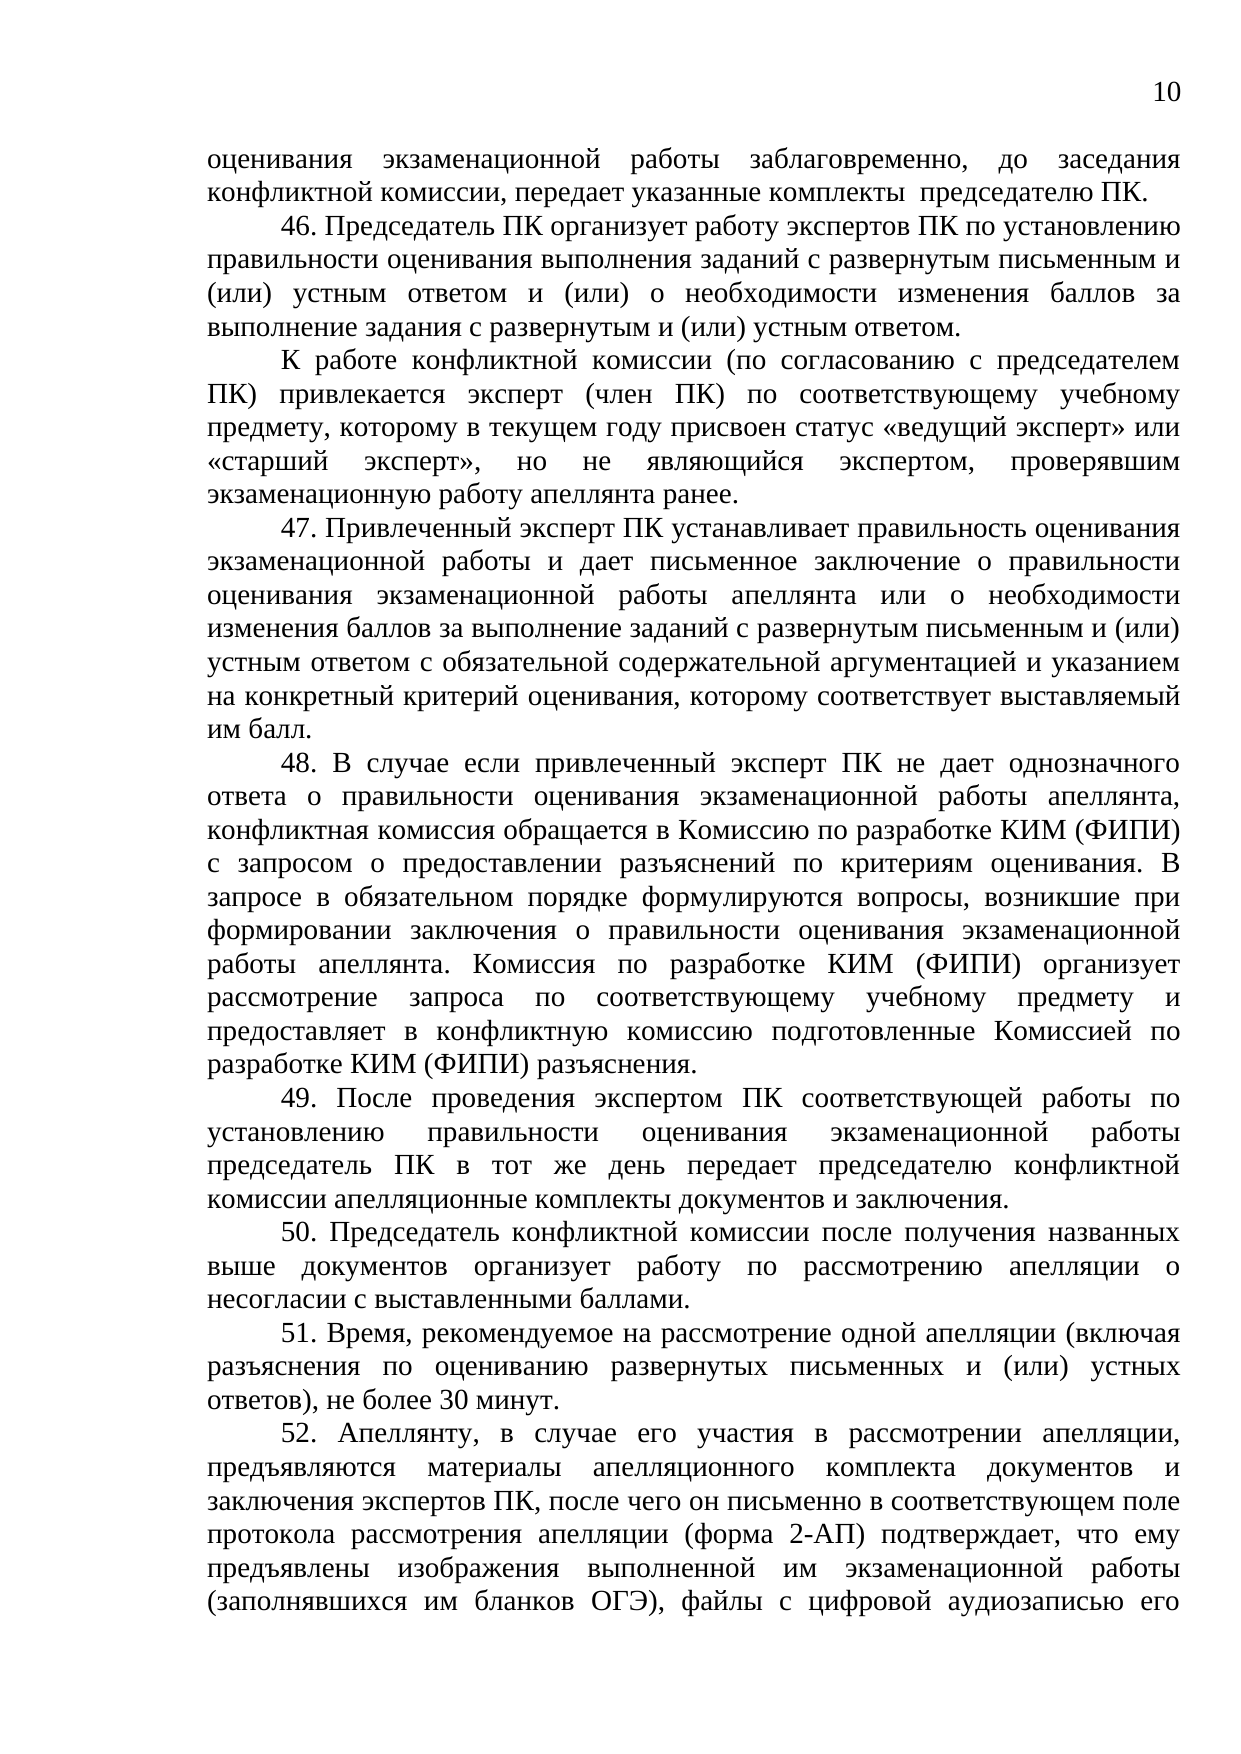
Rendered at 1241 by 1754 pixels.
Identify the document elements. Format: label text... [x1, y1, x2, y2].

text 49. После проведения экспертом ПК соответствующей работы по установлению правильности оценивания экзаменационной работы председатель ПК в тот же день передает председателю конфликтной комиссии апелляционные комплекты документов и заключения. [207, 1080, 1181, 1214]
text К работе конфликтной комиссии (по согласованию с председателем ПК) привлекается эксперт (член ПК) по соответствующему учебному предмету, которому в текущем году присвоен статус «ведущий эксперт» или «старший эксперт», но не являющийся экспертом, проверявшим экзаменационную работу апеллянта ранее. [207, 342, 1181, 510]
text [207, 141, 1181, 208]
text 50. Председатель конфликтной комиссии после получения названных выше документов организует работу по рассмотрению апелляции о несогласии с выставленными баллами. [207, 1214, 1181, 1315]
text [207, 1416, 1181, 1617]
text 51. Время, рекомендуемое на рассмотрение одной апелляции (включая разъяснения по оцениванию развернутых письменных и (или) устных ответов), не более 30 минут. [207, 1315, 1181, 1416]
text 48. В случае если привлеченный эксперт ПК не дает однозначного ответа о правильности оценивания экзаменационной работы апеллянта, конфликтная комиссия обращается в Комиссию по разработке КИМ (ФИПИ) с запросом о предоставлении разъяснений по критериям оценивания. В запросе в обязательном порядке формулируются вопросы, возникшие при формировании заключения о правильности оценивания экзаменационной работы апеллянта. Комиссия по разработке КИМ (ФИПИ) организует рассмотрение запроса по соответствующему учебному предмету и предоставляет в конфликтную комиссию подготовленные Комиссией по разработке КИМ (ФИПИ) разъяснения. [207, 745, 1181, 1080]
text 46. Председатель ПК организует работу экспертов ПК по установлению правильности оценивания выполнения заданий с развернутым письменным и (или) устным ответом и (или) о необходимости изменения баллов за выполнение задания с развернутым и (или) устным ответом. [207, 208, 1181, 342]
text 47. Привлеченный эксперт ПК устанавливает правильность оценивания экзаменационной работы и дает письменное заключение о правильности оценивания экзаменационной работы апеллянта или о необходимости изменения баллов за выполнение заданий с развернутым письменным и (или) устным ответом с обязательной содержательной аргументацией и указанием на конкретный критерий оценивания, которому соответствует выставляемый им балл. [207, 510, 1181, 745]
